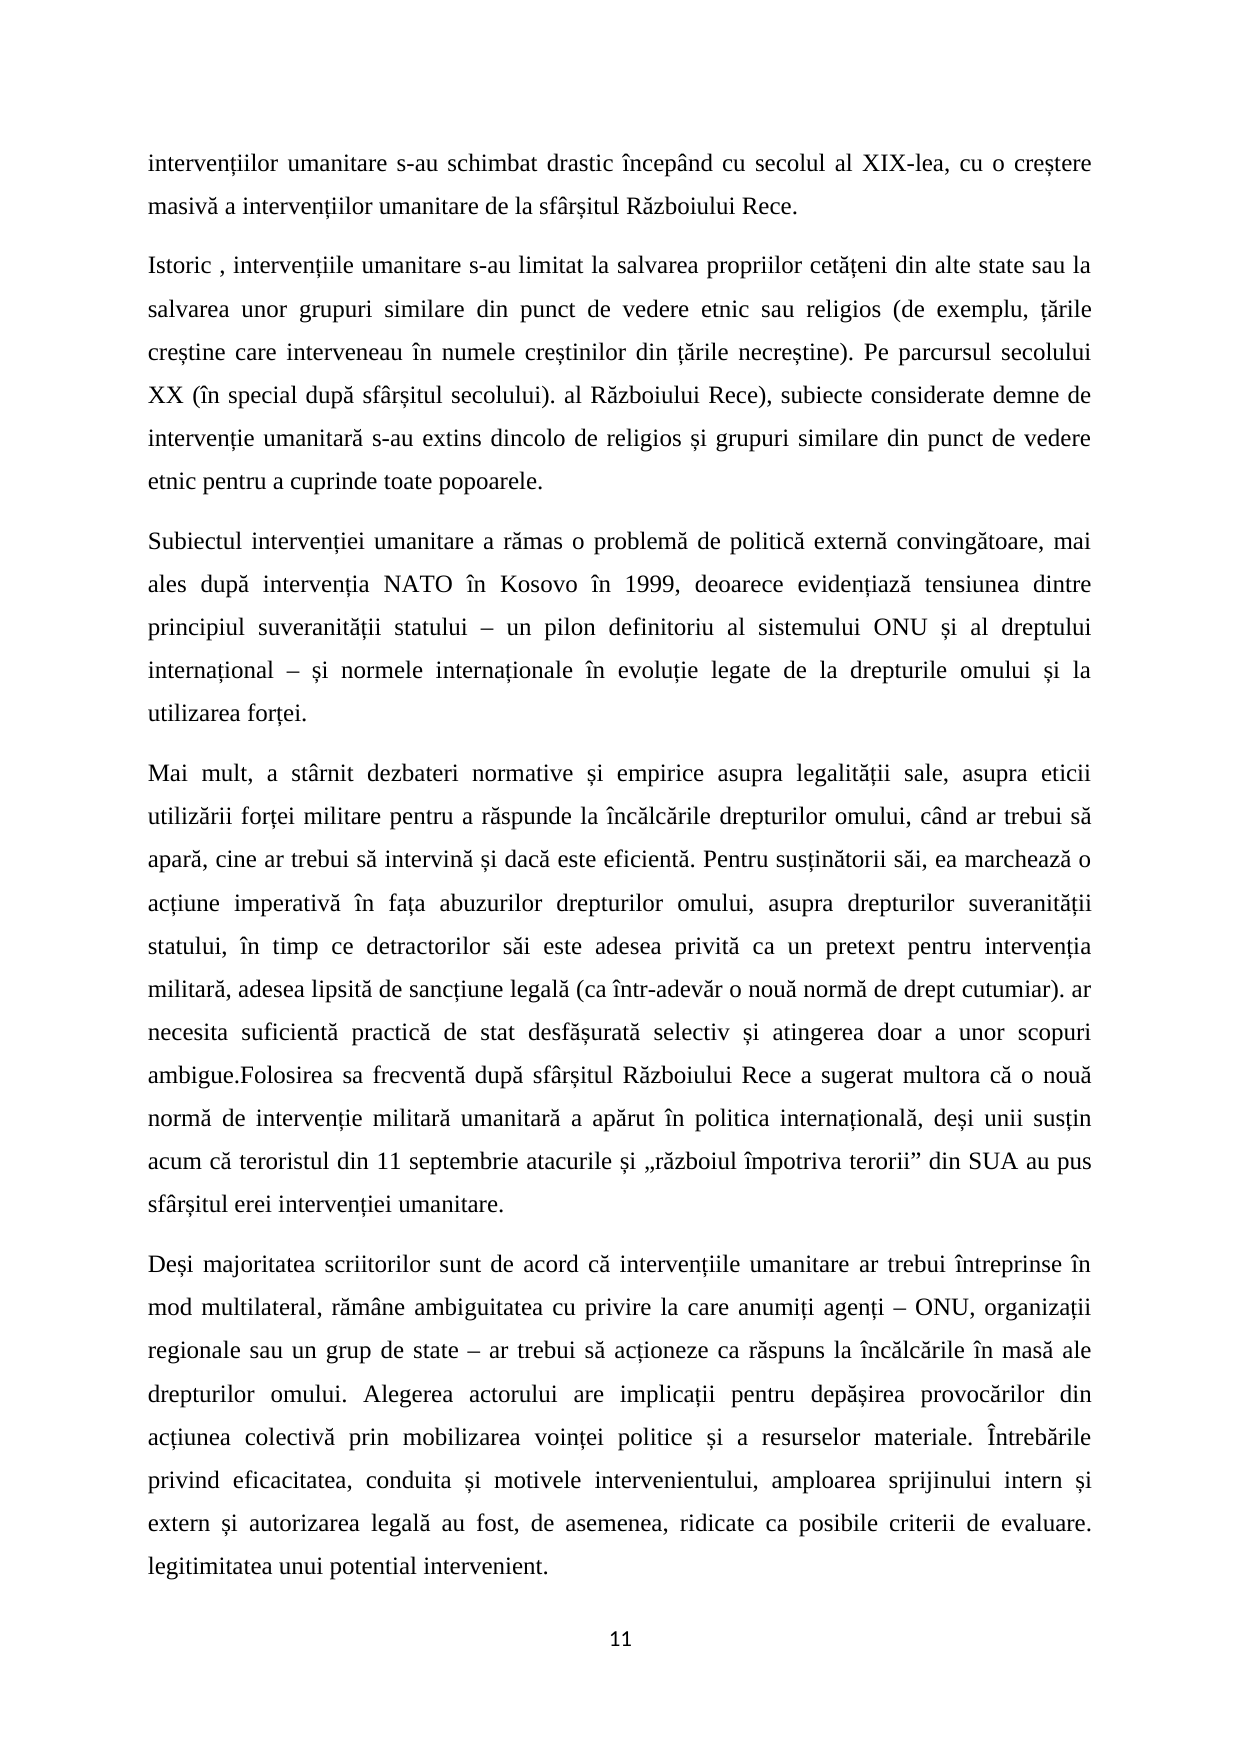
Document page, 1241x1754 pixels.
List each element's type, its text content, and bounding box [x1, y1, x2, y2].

text Mai mult, a stârnit dezbateri normative și empirice asupra legalității sale, asupra eticii utilizării forței militare pentru a răspunde la încălcările drepturilor omului, când ar trebui să apară, cine ar trebui să intervină și dacă este eficientă. Pentru susținătorii săi, ea marchează o acțiune imperativă în fața abuzurilor drepturilor omului, asupra drepturilor suveranității statului, în timp ce detractorilor săi este adesea privită ca un pretext pentru intervenția militară, adesea lipsită de sancțiune legală (ca într-adevăr o nouă normă de drept cutumiar). ar necesita suficientă practică de stat desfășurată selectiv și atingerea doar a unor scopuri ambigue.Folosirea sa frecventă după sfârșitul Războiului Rece a sugerat multora că o nouă normă de intervenție militară umanitară a apărut în politica internațională, deși unii susțin acum că teroristul din 11 septembrie atacurile și „războiul împotriva terorii” din SUA au pus sfârșitul erei intervenției umanitare. [148, 758, 1093, 1218]
text Istoric , intervențiile umanitare s-au limitat la salvarea propriilor cetățeni din alte state sau la salvarea unor grupuri similare din punct de vedere etnic sau religios (de exemplu, țările creștine care interveneau în numele creștinilor din țările necreștine). Pe parcursul secolului XX (în special după sfârșitul secolului). al Războiului Rece), subiecte considerate demne de intervenție umanitară s-au extins dincolo de religios și grupuri similare din punct de vedere etnic pentru a cuprinde toate popoarele. [148, 251, 1093, 495]
text Deși majoritatea scriitorilor sunt de acord că intervențiile umanitare ar trebui întreprinse în mod multilateral, rămâne ambiguitatea cu privire la care anumiți agenți – ONU, organizații regionale sau un grup de state – ar trebui să acționeze ca răspuns la încălcările în masă ale drepturilor omului. Alegerea actorului are implicații pentru depășirea provocărilor din acțiunea colectivă prin mobilizarea voinței politice și a resurselor materiale. Întrebările privind eficacitatea, conduita și motivele intervenientului, amploarea sprijinului intern și extern și autorizarea legală au fost, de asemenea, ridicate ca posibile criterii de evaluare. legitimitatea unui potential intervenient. [148, 1249, 1093, 1580]
text Subiectul intervenției umanitare a rămas o problemă de politică externă convingătoare, mai ales după intervenția NATO în Kosovo în 1999, deoarece evidențiază tensiunea dintre principiul suveranității statului – un pilon definitoriu al sistemului ONU și al dreptului internațional – și normele internaționale în evoluție legate de la drepturile omului și la utilizarea forței. [148, 526, 1093, 727]
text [148, 148, 1093, 219]
